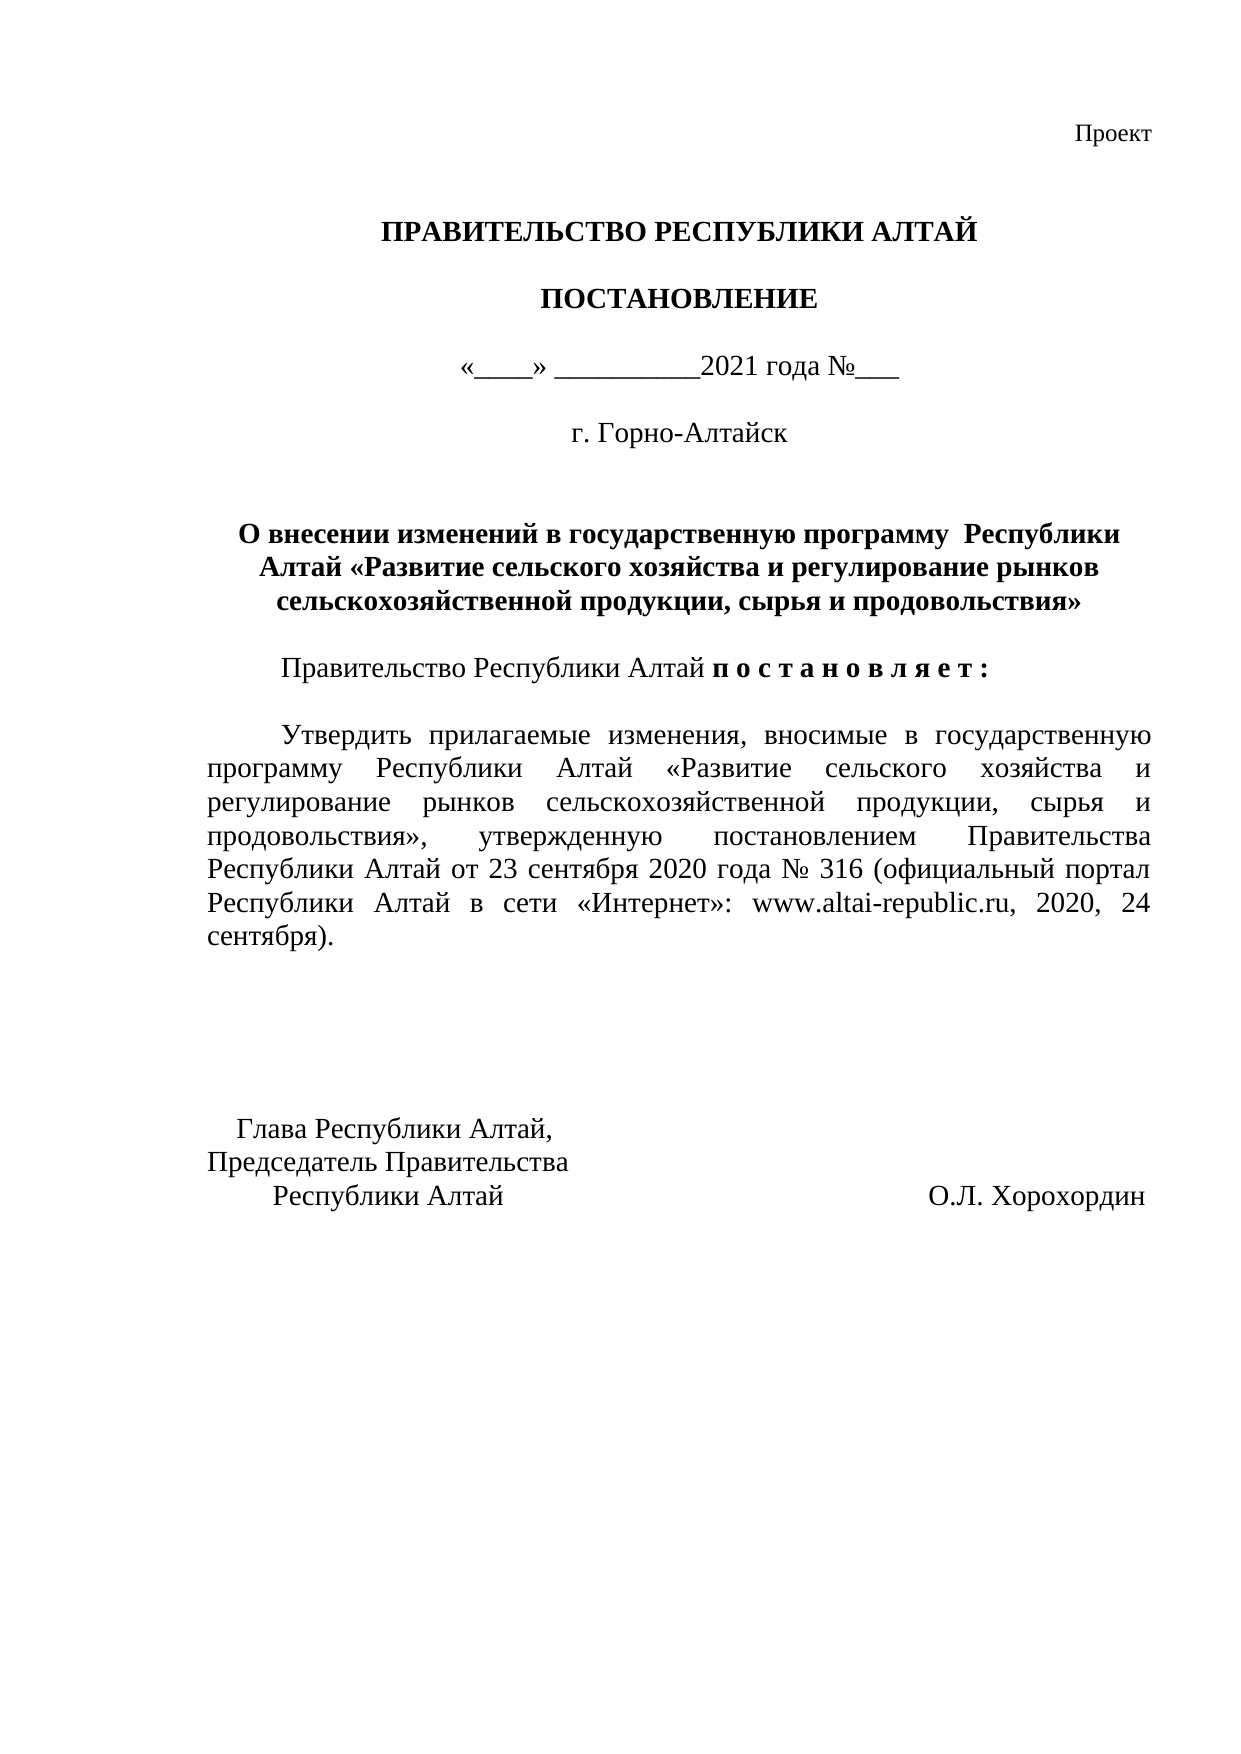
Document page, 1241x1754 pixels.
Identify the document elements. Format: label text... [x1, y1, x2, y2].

text ПОСТАНОВЛЕНИЕ [207, 281, 1152, 314]
text Председатель Правительства [207, 1144, 1152, 1178]
text г. Горно-Алтайск [207, 415, 1152, 449]
text Правительство Республики Алтай п о с т а н о в л я е т : [207, 650, 1152, 683]
text Глава Республики Алтай, [207, 1111, 1152, 1144]
text «____» __________2021 года №___ [207, 348, 1152, 382]
text Проект [207, 118, 1152, 147]
text Республики Алтай О.Л. Хорохордин [207, 1178, 1152, 1211]
text ПРАВИТЕЛЬСТВО РЕСПУБЛИКИ АЛТАЙ [207, 214, 1152, 247]
text Утвердить прилагаемые изменения, вносимые в государственную программу Республики Алтай «Развитие сельского хозяйства и регулирование рынков сельскохозяйственной продукции, сырья и продовольствия», утвержденную постановлением Правительства Республики Алтай от 23 сентября 2020 года № 316 (официальный портал Республики Алтай в сети «Интернет»: www.altai-republic.ru, 2020, 24 сентября). [207, 717, 1152, 952]
text О внесении изменений в государственную программу Республики Алтай «Развитие сельского хозяйства и регулирование рынков сельскохозяйственной продукции, сырья и продовольствия» [207, 516, 1152, 616]
